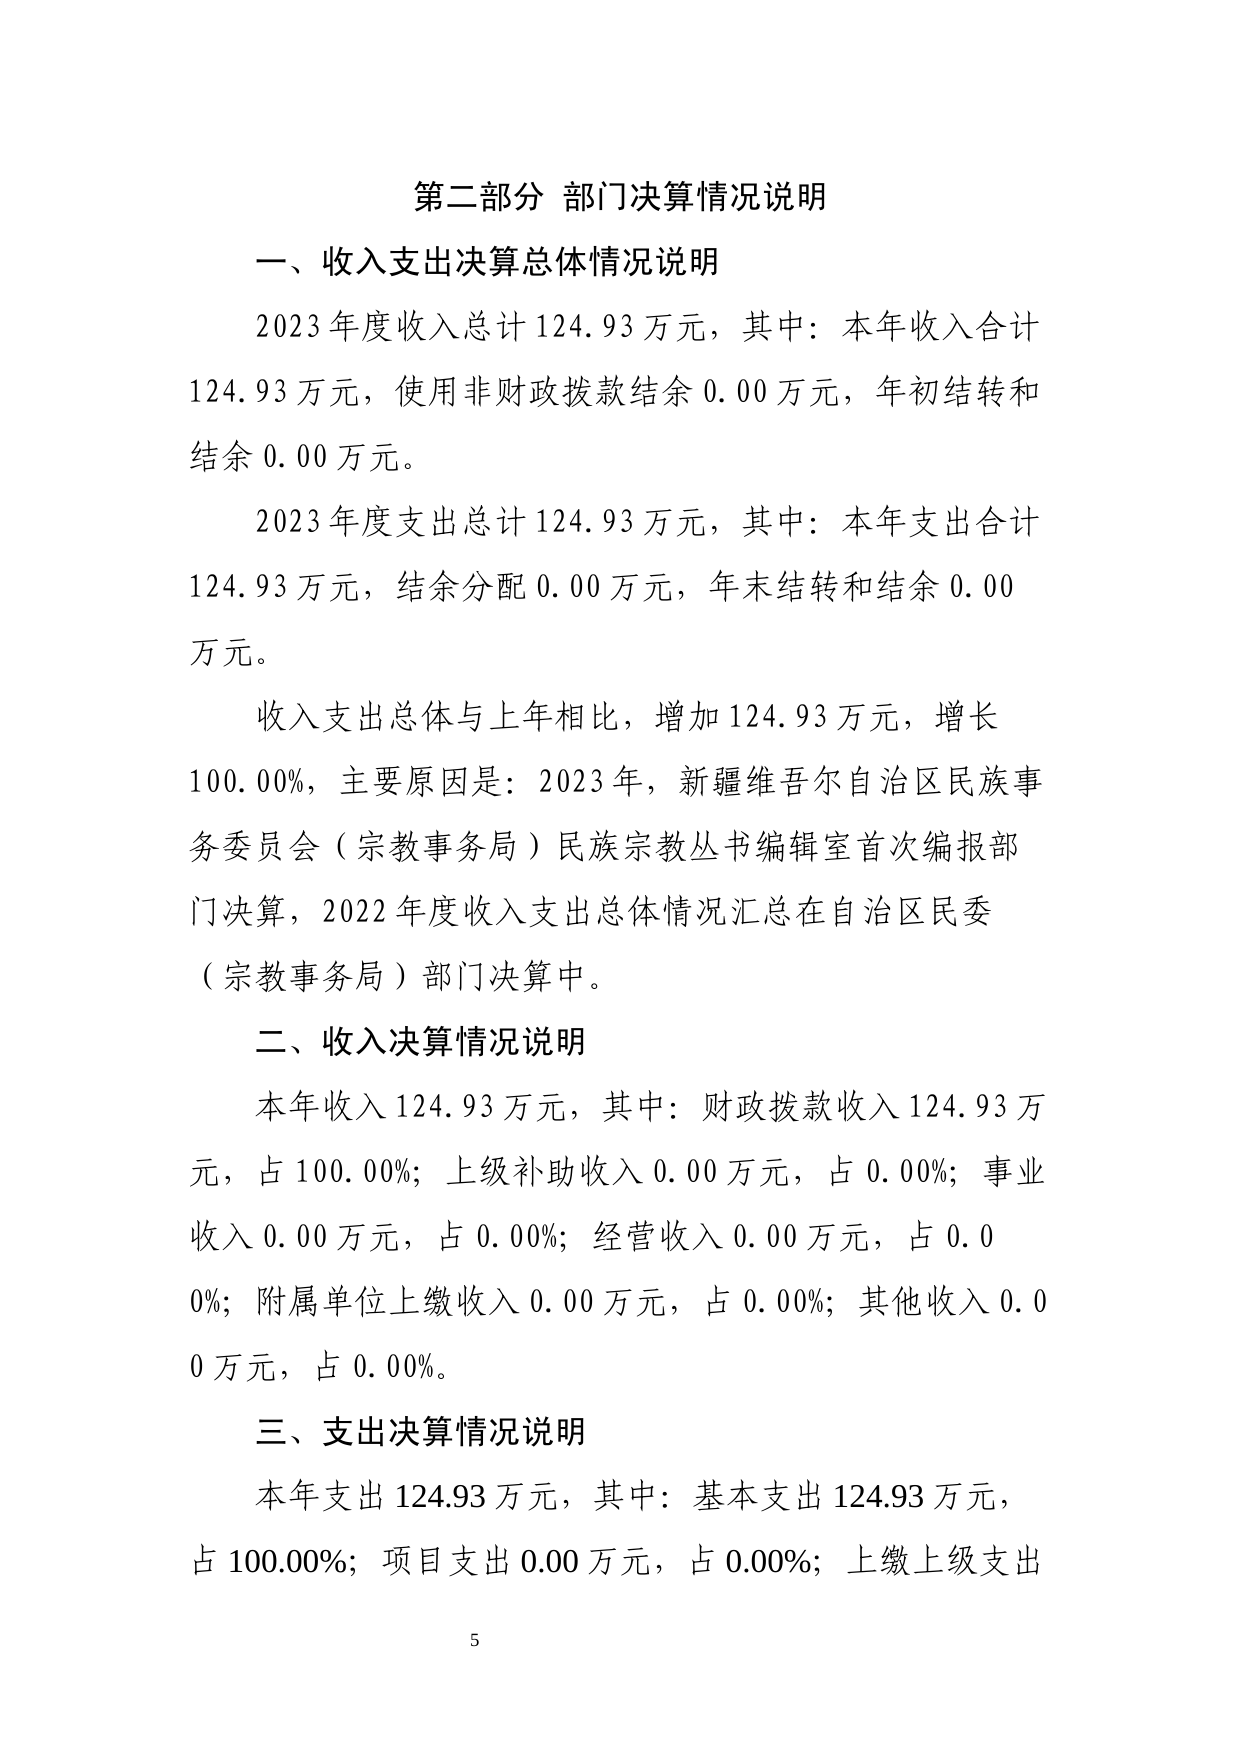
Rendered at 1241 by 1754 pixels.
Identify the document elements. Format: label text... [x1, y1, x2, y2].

text 一、收入支出决算总体情况说明 [187, 227, 1053, 292]
text 二、收入决算情况说明 [187, 1007, 1053, 1072]
text 三、支出决算情况说明 [187, 1397, 1053, 1462]
text 第二部分 部门决算情况说明 [187, 162, 1053, 227]
text 2023年度支出总计124.93万元，其中：本年支出合计124.93万元，结余分配0.00万元，年末结转和结余0.00万元。 [187, 487, 1053, 682]
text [187, 1462, 1053, 1592]
text 本年收入124.93万元，其中：财政拨款收入124.93万元，占100.00%；上级补助收入0.00万元，占0.00%；事业收入0.00万元，占0.00%；经营收入0.00万元，占0.00%；附属单位上缴收入0.00万元，占0.00%；其他收入0.00万元，占0.00%。 [187, 1072, 1053, 1397]
text 收入支出总体与上年相比，增加124.93万元，增长100.00%，主要原因是：2023年，新疆维吾尔自治区民族事务委员会（宗教事务局）民族宗教丛书编辑室首次编报部门决算，2022年度收入支出总体情况汇总在自治区民委（宗教事务局）部门决算中。 [187, 682, 1053, 1007]
text 2023年度收入总计124.93万元，其中：本年收入合计124.93万元，使用非财政拨款结余0.00万元，年初结转和结余0.00万元。 [187, 292, 1053, 487]
